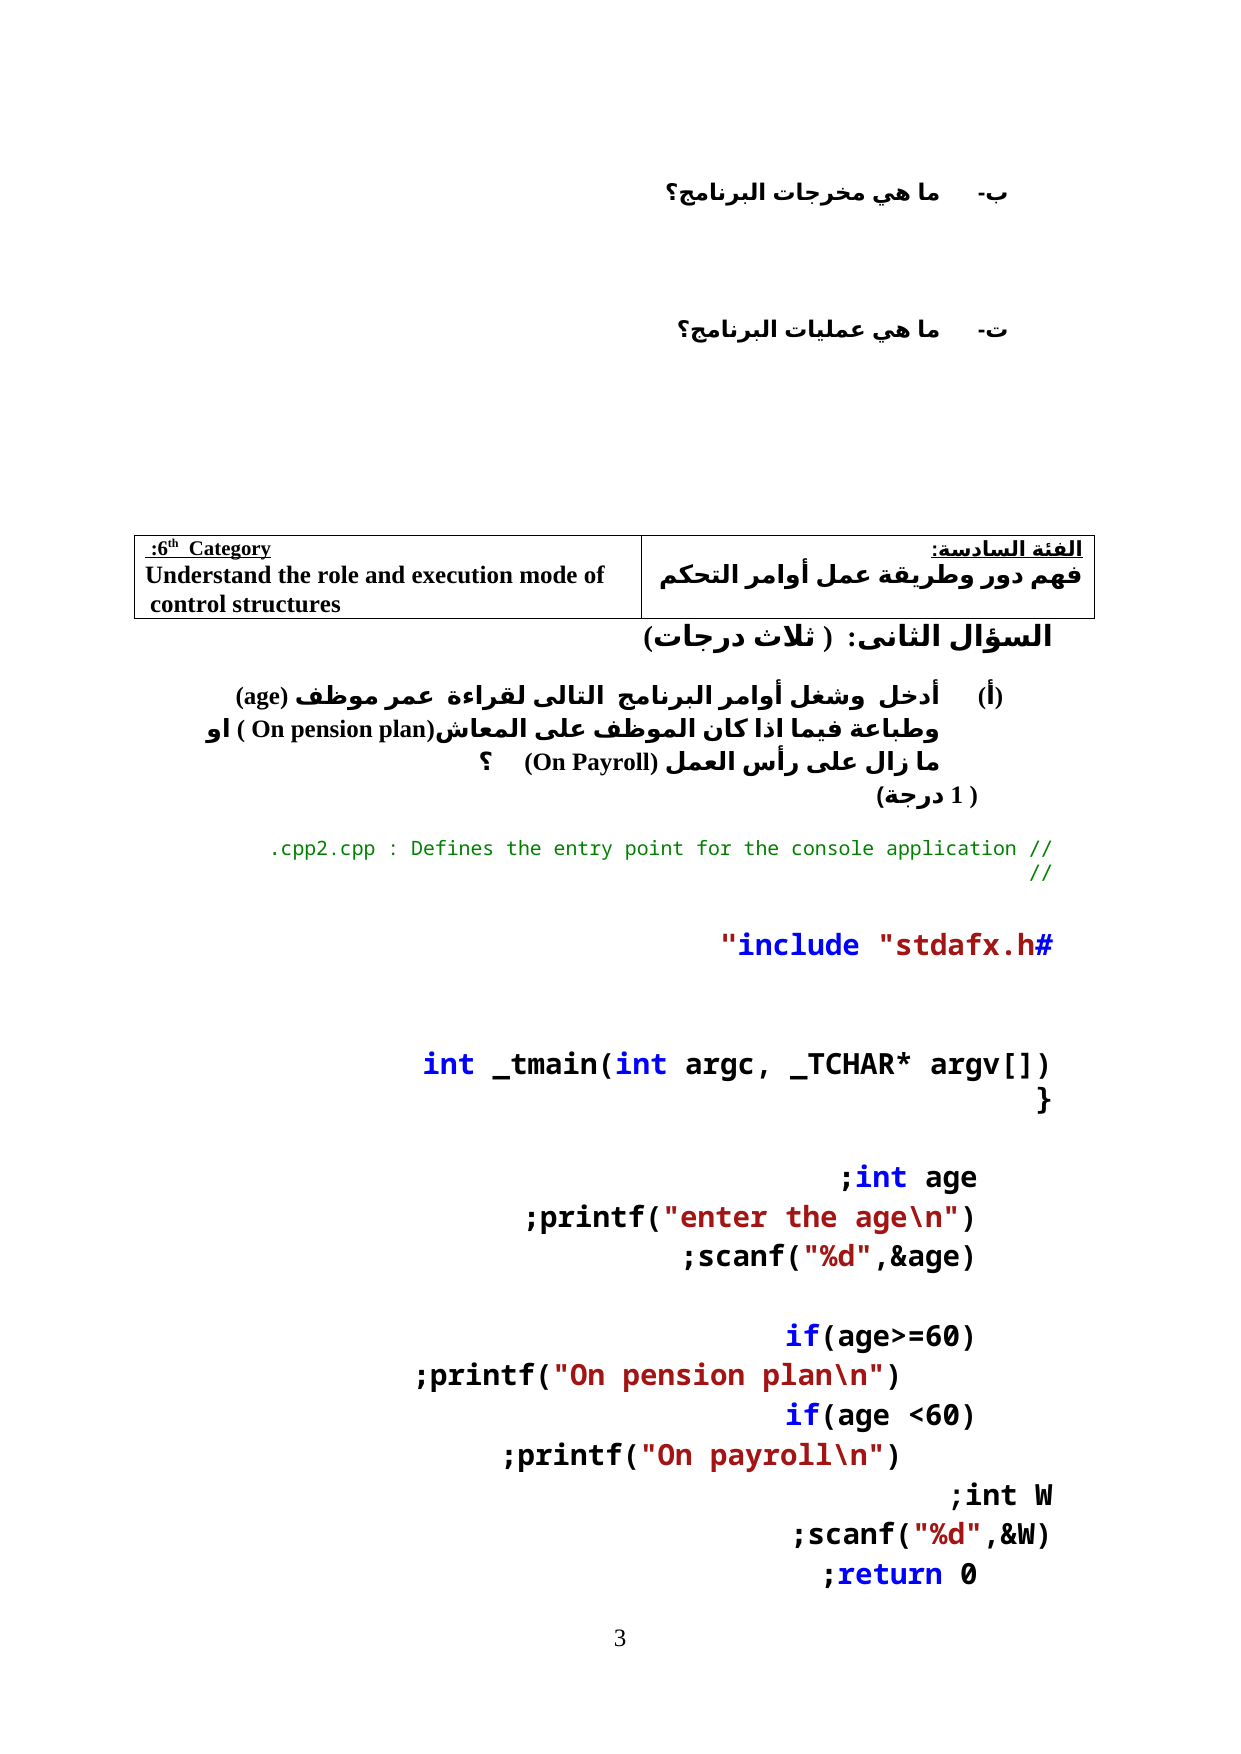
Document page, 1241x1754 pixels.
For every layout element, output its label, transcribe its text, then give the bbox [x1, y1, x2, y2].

text printf("enter the age\n"); [187, 1196, 1053, 1236]
text // [187, 861, 1053, 884]
text int _tmain(int argc, _TCHAR* argv[]) [187, 1043, 1053, 1083]
text return 0; [187, 1553, 1053, 1593]
table_header 6th Category: Understand the role and execution mode of control structures [135, 536, 641, 618]
text #include "stdafx.h" [187, 924, 1053, 963]
list أدخل وشغل أوامر البرنامج التالى لقراءة عمر موظف (age) وطباعة فيما اذا كان الموظف على المعاش(On pension plan ) او ما زال على رأس العمل (On Payroll) ؟ [187, 681, 978, 776]
text // cpp2.cpp : Defines the entry point for the console application. [187, 834, 1053, 861]
text scanf("%d",&W); [187, 1514, 1053, 1553]
text scanf("%d",&age); [187, 1236, 1053, 1275]
list ما هي عمليات البرنامج؟ [187, 316, 978, 342]
text printf("On pension plan\n"); [187, 1355, 1053, 1394]
table_header الفئة السادسة: فهم دور وطريقة عمل أوامر التحكم [642, 536, 1094, 618]
text if(age <60) [187, 1394, 1053, 1434]
text if(age>=60) [187, 1315, 1053, 1355]
text printf("On payroll\n"); [187, 1434, 1053, 1474]
text { [187, 1083, 1053, 1117]
text int W; [187, 1474, 1053, 1514]
list ( 1 درجة) [187, 780, 978, 809]
text int age; [187, 1156, 1053, 1196]
text السؤال الثانى: ( ثلاث درجات) [187, 619, 1053, 652]
list ما هي مخرجات البرنامج؟ [187, 179, 978, 205]
